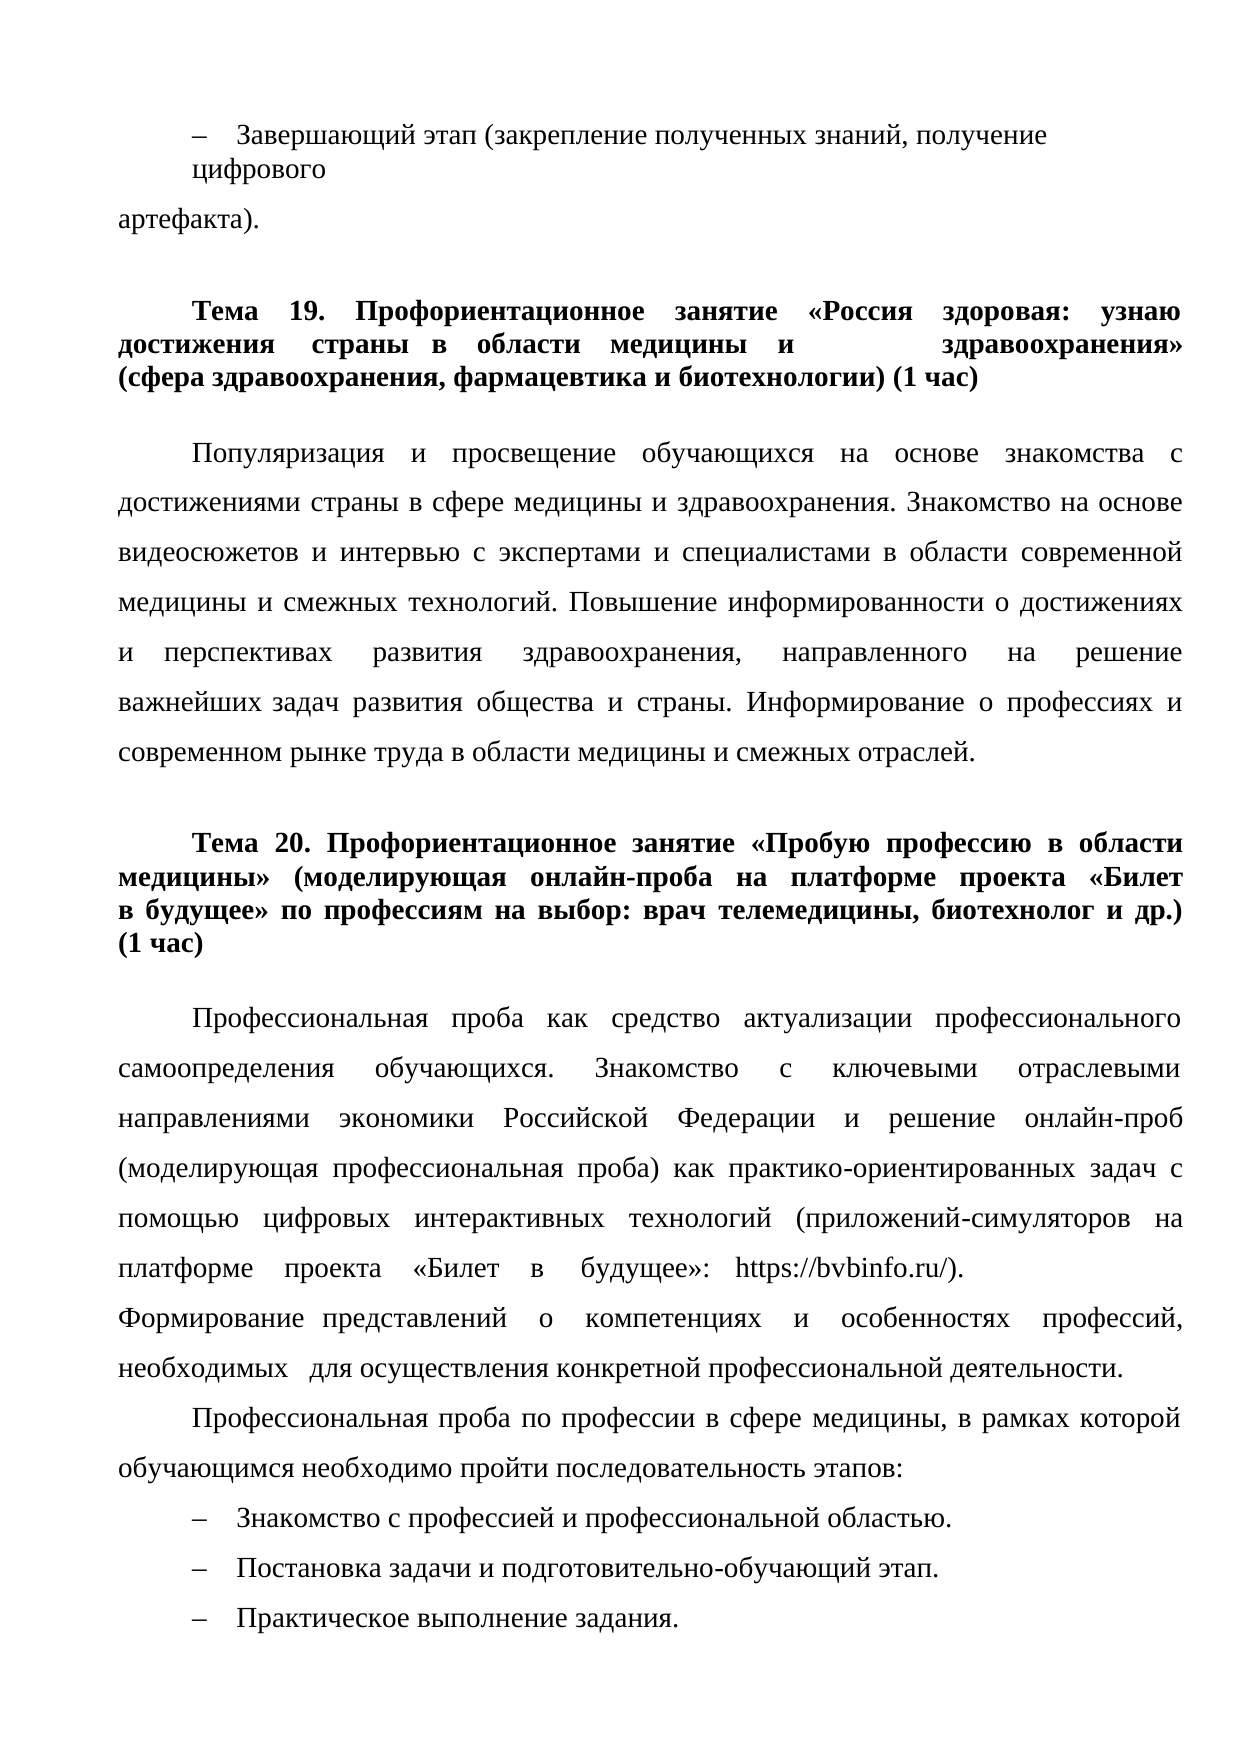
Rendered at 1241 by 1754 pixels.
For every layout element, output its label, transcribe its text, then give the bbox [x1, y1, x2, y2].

text Тема 20. Профориентационное занятие «Пробую профессию в области медицины» (моделирующая онлайн-проба на платформе проекта «Билет в будущее» по профессиям на выбор: врач телемедицины, биотехнолог и др.) (1 час) [118, 826, 1183, 959]
text Профессиональная проба как средство актуализации профессионального [192, 1000, 1183, 1033]
text Тема 19. Профориентационное занятие «Россия здоровая: узнаю достижения страны в области медицины и здравоохранения» (сфера здравоохранения, фармацевтика и биотехнологии) (1 час) [118, 293, 1183, 393]
text ‒ Знакомство с профессией и профессиональной областью. ‒ Постановка задачи и подготовительно-обучающий этап. ‒ Практическое выполнение задания. [192, 1500, 959, 1633]
text Популяризация и просвещение обучающихся на основе знакомства с достижениями страны в сфере медицины и здравоохранения. Знакомство на основе видеосюжетов и интервью с экспертами и специалистами в области современной медицины и смежных технологий. Повышение информированности о достижениях и перспективах развития здравоохранения, направленного на решение важнейших задач развития общества и страны. Информирование о профессиях и современном рынке труда в области медицины и смежных отраслей. [118, 435, 1183, 768]
text самоопределения обучающихся. Знакомство с ключевыми отраслевыми направлениями экономики Российской Федерации и решение онлайн-проб (моделирующая профессиональная проба) как практико-ориентированных задач с помощью цифровых интерактивных технологий (приложений-симуляторов на платформе проекта «Билет в будущее»: https://bvbinfo.ru/). Формирование представлений о компетенциях и особенностях профессий, необходимых для осуществления конкретной профессиональной деятельности. [118, 1051, 1183, 1383]
text Профессиональная проба по профессии в сфере медицины, в рамках которой обучающимся необходимо пройти последовательность этапов: [118, 1400, 1187, 1483]
text ‒ Завершающий этап (закрепление полученных знаний, получение цифрового [192, 117, 1183, 184]
text артефакта). [118, 201, 1183, 235]
